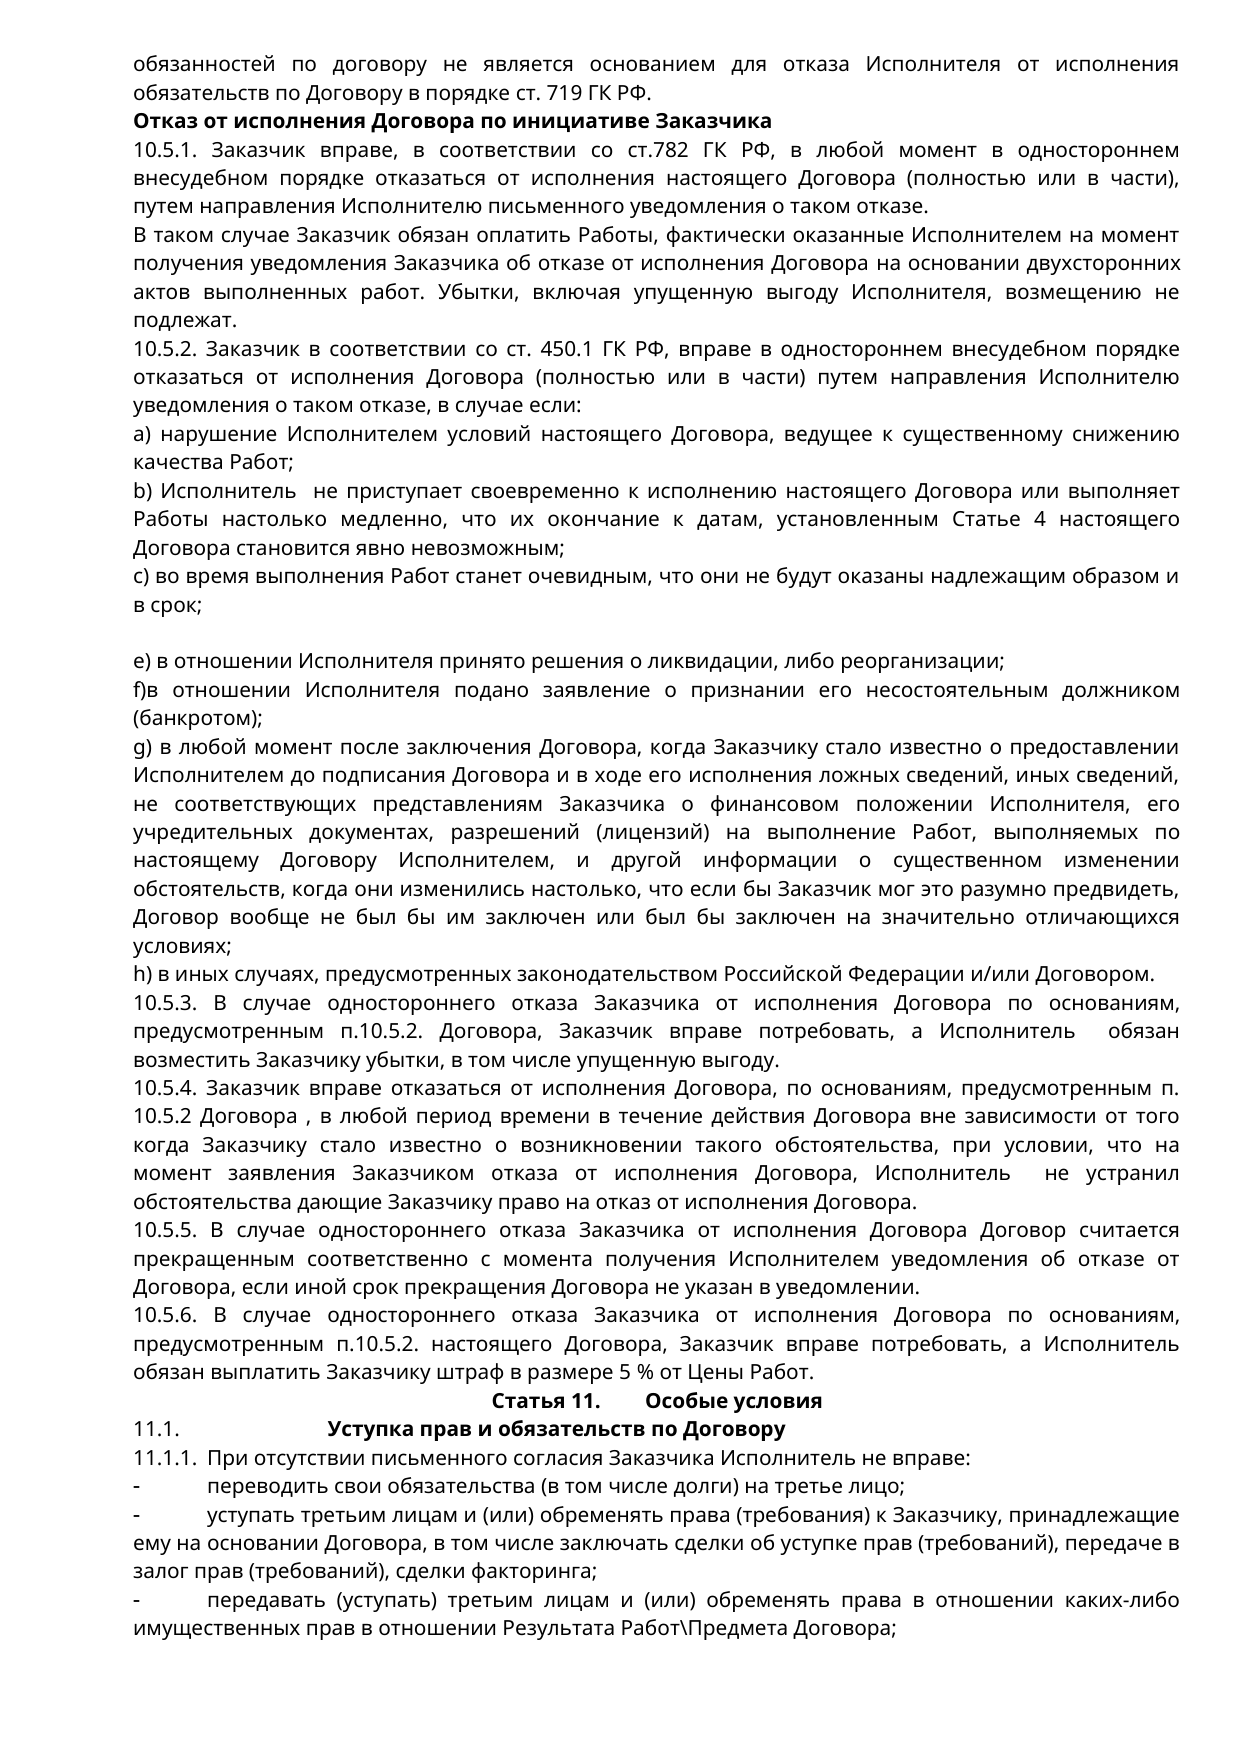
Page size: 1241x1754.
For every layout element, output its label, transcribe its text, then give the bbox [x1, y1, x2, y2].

text В таком случае Заказчик обязан оплатить Работы, фактически оказанные Исполнителем на момент получения уведомления Заказчика об отказе от исполнения Договора на основании двухсторонних актов выполненных работ. Убытки, включая упущенную выгоду Исполнителя, возмещению не подлежат. [133, 220, 1181, 334]
text c) во время выполнения Работ станет очевидным, что они не будут оказаны надлежащим образом и в срок; [133, 561, 1181, 618]
list переводить свои обязательства (в том числе долги) на третье лицо; [133, 1471, 1181, 1500]
text f)в отношении Исполнителя подано заявление о признании его несостоятельным должником (банкротом); [133, 675, 1181, 732]
text g) в любой момент после заключения Договора, когда Заказчику стало известно о предоставлении Исполнителем до подписания Договора и в ходе его исполнения ложных сведений, иных сведений, не соответствующих представлениям Заказчика о финансовом положении Исполнителя, его учредительных документах, разрешений (лицензий) на выполнение Работ, выполняемых по настоящему Договору Исполнителем, и другой информации о существенном изменении обстоятельств, когда они изменились настолько, что если бы Заказчик мог это разумно предвидеть, Договор вообще не был бы им заключен или был бы заключен на значительно отличающихся условиях; [133, 732, 1181, 959]
list уступать третьим лицам и (или) обременять права (требования) к Заказчику, принадлежащие ему на основании Договора, в том числе заключать сделки об уступке прав (требований), передаче в залог прав (требований), сделки факторинга; [133, 1500, 1181, 1585]
text Отказ от исполнения Договора по инициативе Заказчика [133, 106, 1181, 135]
text 10.5.5. В случае одностороннего отказа Заказчика от исполнения Договора Договор считается прекращенным соответственно с момента получения Исполнителем уведомления об отказе от Договора, если иной срок прекращения Договора не указан в уведомлении. [133, 1215, 1181, 1301]
list При отсутствии письменного согласия Заказчика Исполнитель не вправе: [133, 1443, 1181, 1471]
subtitle Особые условия [133, 1386, 1181, 1414]
text 10.5.6. В случае одностороннего отказа Заказчика от исполнения Договора по основаниям, предусмотренным п.10.5.2. настоящего Договора, Заказчик вправе потребовать, а Исполнитель обязан выплатить Заказчику штраф в размере 5 % от Цены Работ. [133, 1301, 1181, 1386]
text b) Исполнитель не приступает своевременно к исполнению настоящего Договора или выполняет Работы настолько медленно, что их окончание к датам, установленным Статье 4 настоящего Договора становится явно невозможным; [133, 476, 1181, 561]
text 10.5.3. В случае одностороннего отказа Заказчика от исполнения Договора по основаниям, предусмотренным п.10.5.2. Договора, Заказчик вправе потребовать, а Исполнитель обязан возместить Заказчику убытки, в том числе упущенную выгоду. [133, 988, 1181, 1073]
text 10.5.1. Заказчик вправе, в соответствии со ст.782 ГК РФ, в любой момент в одностороннем внесудебном порядке отказаться от исполнения настоящего Договора (полностью или в части), путем направления Исполнителю письменного уведомления о таком отказе. [133, 135, 1181, 220]
text 10.5.4. Заказчик вправе отказаться от исполнения Договора, по основаниям, предусмотренным п. 10.5.2 Договора , в любой период времени в течение действия Договора вне зависимости от того когда Заказчику стало известно о возникновении такого обстоятельства, при условии, что на момент заявления Заказчиком отказа от исполнения Договора, Исполнитель не устранил обстоятельства дающие Заказчику право на отказ от исполнения Договора. [133, 1073, 1181, 1215]
list передавать (уступать) третьим лицам и (или) обременять права в отношении каких-либо имущественных прав в отношении Результата Работ\Предмета Договора; [133, 1585, 1181, 1642]
list Уступка прав и обязательств по Договору [133, 1414, 1181, 1443]
text e) в отношении Исполнителя принято решения о ликвидации, либо реорганизации; [133, 647, 1181, 675]
text h) в иных случаях, предусмотренных законодательством Российской Федерации и/или Договором. [133, 959, 1181, 988]
text 10.5.2. Заказчик в соответствии со ст. 450.1 ГК РФ, вправе в одностороннем внесудебном порядке отказаться от исполнения Договора (полностью или в части) путем направления Исполнителю уведомления о таком отказе, в случае если: [133, 334, 1181, 419]
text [133, 49, 1181, 106]
text a) нарушение Исполнителем условий настоящего Договора, ведущее к существенному снижению качества Работ; [133, 419, 1181, 476]
